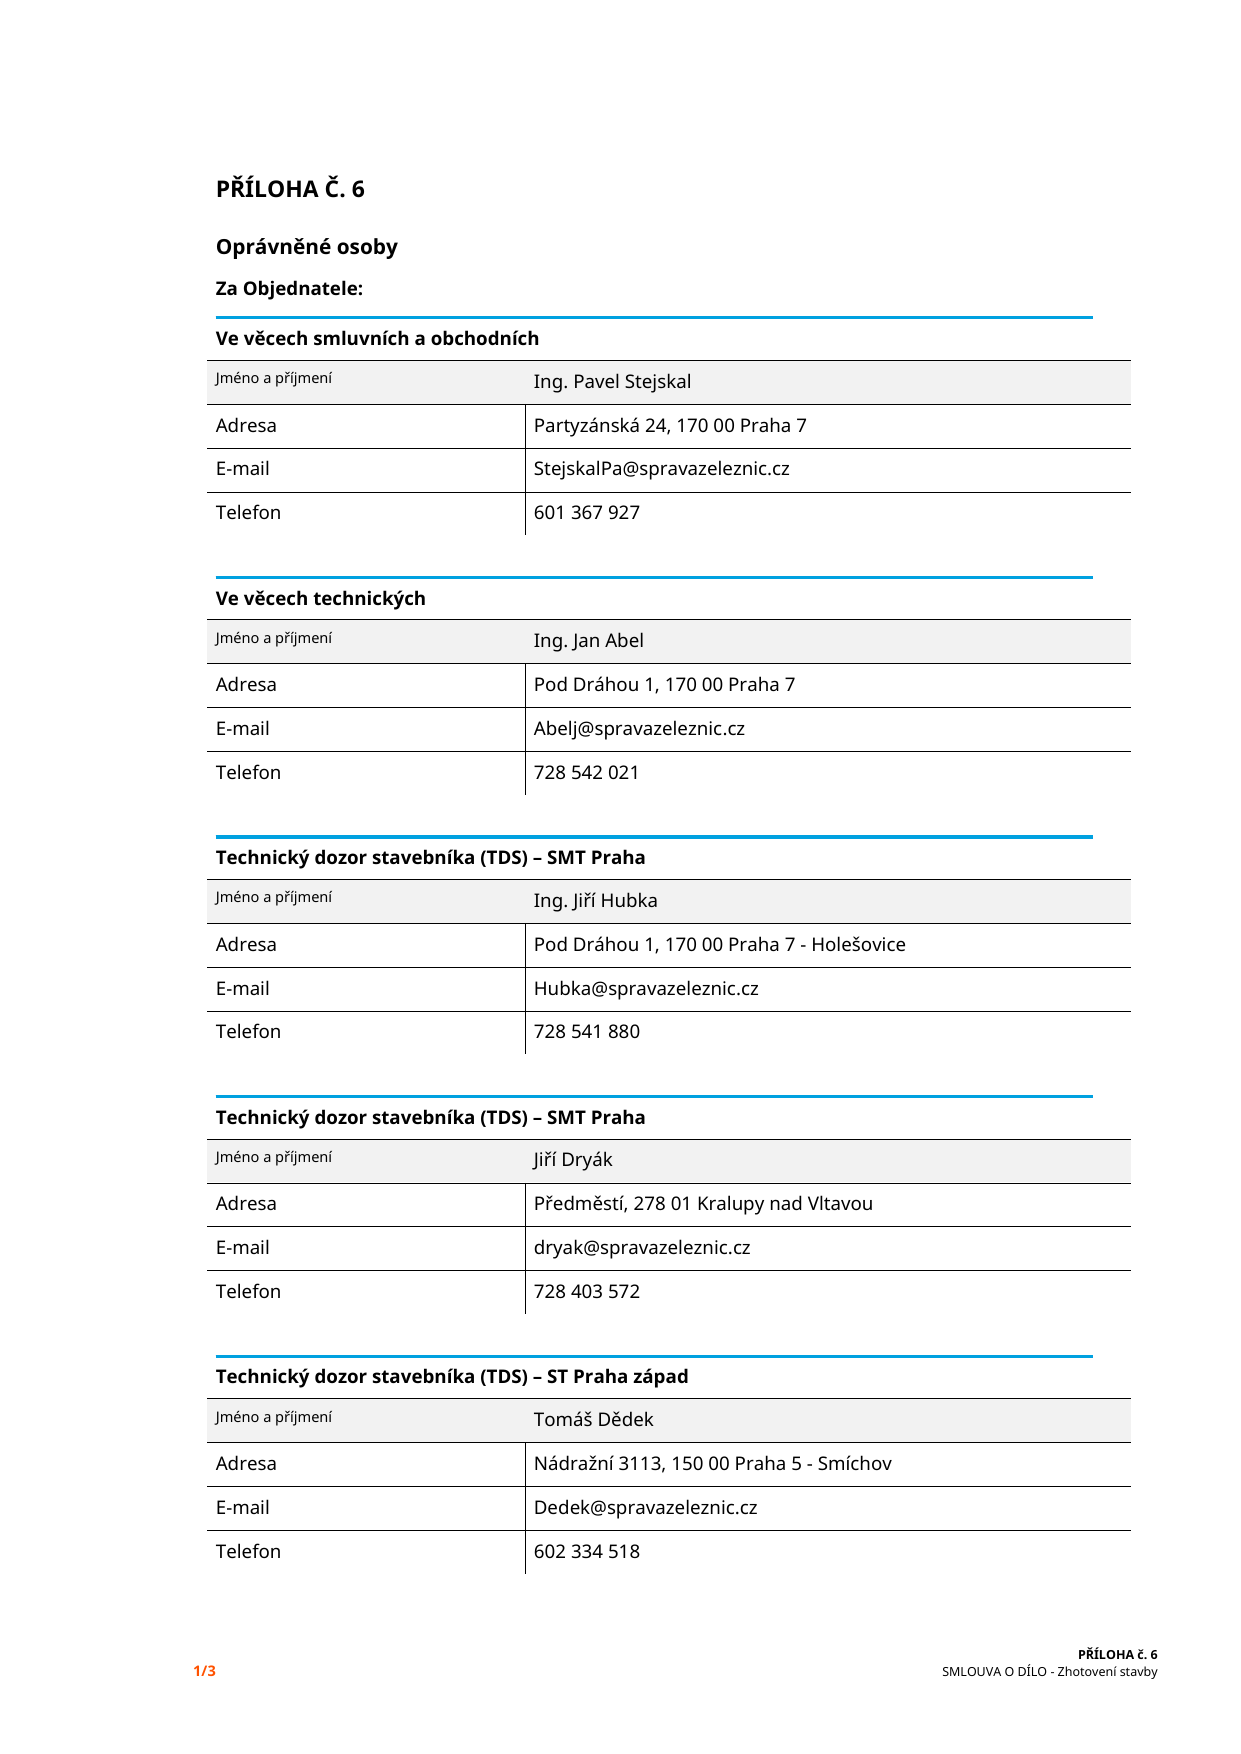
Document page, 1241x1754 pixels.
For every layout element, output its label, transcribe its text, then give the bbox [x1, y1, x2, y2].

text Ve věcech technických [216, 579, 1093, 611]
table_cell dryak@spravazeleznic.cz [526, 1227, 1131, 1270]
table_cell E-mail [207, 1487, 525, 1530]
table_cell Telefon [207, 1271, 525, 1314]
table_header Jiří Dryák [526, 1140, 1131, 1182]
table_cell Předměstí, 278 01 Kralupy nad Vltavou [526, 1184, 1131, 1226]
table_cell Nádražní 3113, 150 00 Praha 5 - Smíchov [526, 1443, 1131, 1486]
table_cell Telefon [207, 1012, 525, 1054]
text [216, 1358, 1093, 1389]
table_cell E-mail [207, 449, 525, 491]
table_cell Telefon [207, 1531, 525, 1573]
text Technický dozor stavebníka (TDS) – SMT Praha [216, 839, 1093, 870]
table_cell Telefon [207, 493, 525, 535]
table_cell 728 541 880 [526, 1012, 1131, 1054]
table_cell 728 542 021 [526, 752, 1131, 795]
text Ve věcech smluvních a obchodních [216, 319, 1093, 351]
table_cell StejskalPa@spravazeleznic.cz [526, 449, 1131, 491]
table_cell 728 403 572 [526, 1271, 1131, 1314]
table_cell Hubka@spravazeleznic.cz [526, 968, 1131, 1011]
table_cell Dedek@spravazeleznic.cz [526, 1487, 1131, 1530]
text Za Objednatele: [216, 276, 1093, 301]
table_header Ing. Jiří Hubka [526, 880, 1131, 923]
table_cell Pod Dráhou 1, 170 00 Praha 7 [526, 664, 1131, 707]
table_header Tomáš Dědek [526, 1399, 1131, 1442]
table_header Ing. Jan Abel [526, 620, 1131, 663]
table_header Jméno a příjmení [207, 620, 526, 663]
table_cell Adresa [207, 664, 525, 707]
table_cell E-mail [207, 968, 525, 1011]
table_cell Adresa [207, 1443, 525, 1486]
text Příloha č. 6 [216, 172, 1093, 204]
table_header Jméno a příjmení [207, 1140, 526, 1182]
table_cell 601 367 927 [526, 493, 1131, 535]
table_header Jméno a příjmení [207, 880, 526, 923]
table_header Jméno a příjmení [207, 361, 526, 404]
table_cell Partyzánská 24, 170 00 Praha 7 [526, 405, 1131, 447]
table_cell Adresa [207, 1184, 525, 1226]
table_cell Telefon [207, 752, 525, 795]
table_cell Adresa [207, 405, 525, 447]
table_header Jméno a příjmení [207, 1399, 526, 1442]
table_cell E-mail [207, 1227, 525, 1270]
text Technický dozor stavebníka (TDS) – SMT Praha [216, 1098, 1093, 1130]
table_header Ing. Pavel Stejskal [526, 361, 1131, 404]
table_cell Pod Dráhou 1, 170 00 Praha 7 - Holešovice [526, 924, 1131, 967]
table_cell 602 334 518 [526, 1531, 1131, 1573]
table_cell E-mail [207, 708, 525, 751]
table_cell Abelj@spravazeleznic.cz [526, 708, 1131, 751]
text Oprávněné osoby [216, 232, 1093, 260]
table_cell Adresa [207, 924, 525, 967]
